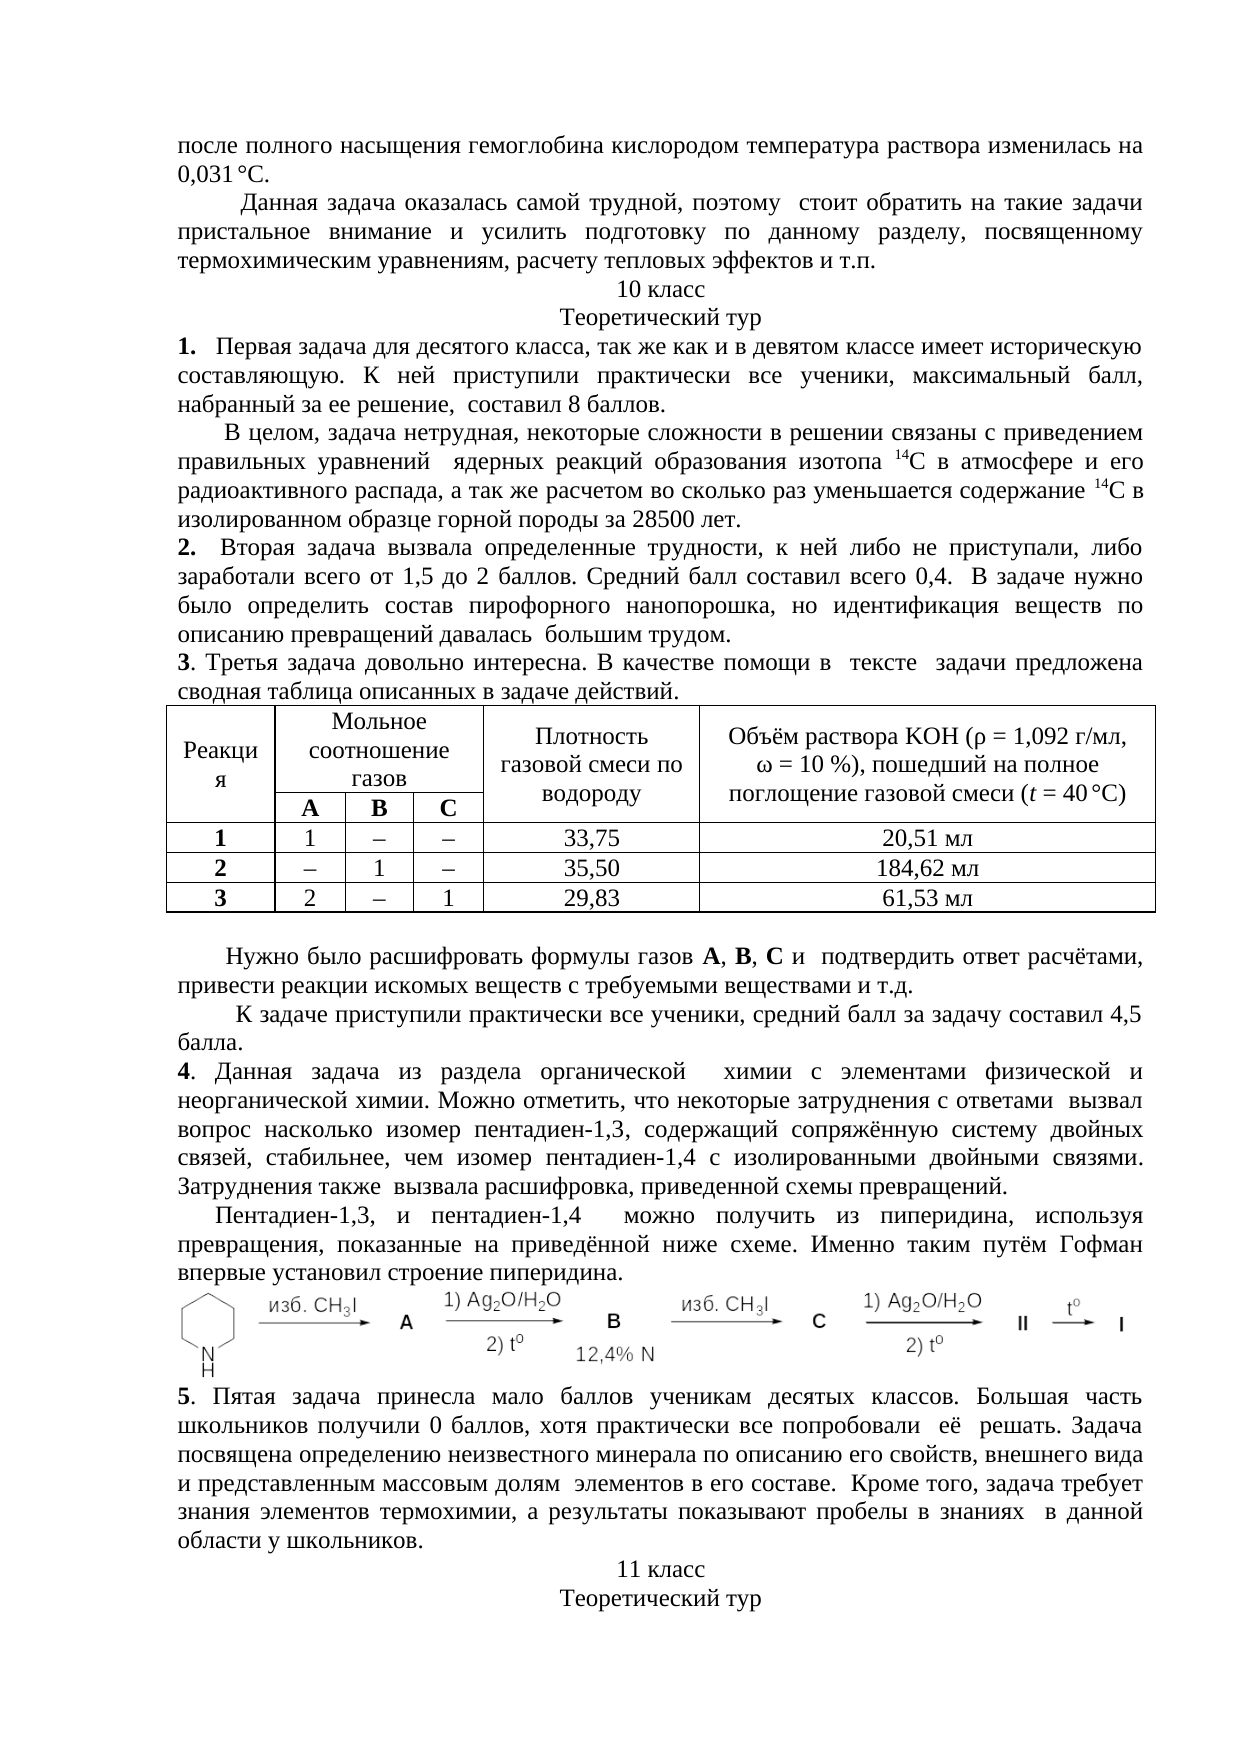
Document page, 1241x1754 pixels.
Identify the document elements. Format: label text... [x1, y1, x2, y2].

table_cell C [414, 793, 483, 822]
text 2. Вторая задача вызвала определенные трудности, к ней либо не приступали, либо заработали всего от 1,5 до 2 баллов. Средний балл составил всего 0,4. В задаче нужно было определить состав пирофорного нанопорошка, но идентификация веществ по описанию превращений давалась большим трудом. [177, 532, 1144, 647]
text 11 класс [177, 1554, 1144, 1583]
text Пентадиен-1,3, и пентадиен-1,4 можно получить из пиперидина, используя превращения, показанные на приведённой ниже схеме. Именно таким путём Гофман впервые установил строение пиперидина. [177, 1200, 1144, 1286]
table_header Мольное соотношение газов [276, 706, 483, 792]
table_header Объём раствора KOH (ρ = 1,092 г/мл, ω = 10 %), пошедший на полное поглощение газовой смеси (t = 40 °C) [700, 706, 1155, 822]
text 1. Первая задача для десятого класса, так же как и в девятом классе имеет историческую составляющую. К ней приступили практически все ученики, максимальный балл, набранный за ее решение, составил 8 баллов. [177, 331, 1144, 417]
table_cell 1 [346, 853, 413, 882]
table_cell 1 [414, 883, 483, 911]
text К задаче приступили практически все ученики, средний балл за задачу составил 4,5 балла. [177, 999, 1144, 1056]
table_cell 184,62 мл [700, 853, 1155, 882]
text 5. Пятая задача принесла мало баллов ученикам десятых классов. Большая часть школьников получили 0 баллов, хотя практически все попробовали её решать. Задача посвящена определению неизвестного минерала по описанию его свойств, внешнего вида и представленным массовым долям элементов в его составе. Кроме того, задача требует знания элементов термохимии, а результаты показывают пробелы в знаниях в данной области у школьников. [177, 1381, 1144, 1554]
table_cell 2 [167, 853, 274, 882]
text Теоретический тур [177, 1583, 1144, 1611]
text 4. Данная задача из раздела органической химии с элементами физической и неорганической химии. Можно отметить, что некоторые затруднения с ответами вызвал вопрос насколько изомер пентадиен-1,3, содержащий сопряжённую систему двойных связей, стабильнее, чем изомер пентадиен-1,4 c изолированными двойными связями. Затруднения также вызвала расшифровка, приведенной схемы превращений. [177, 1056, 1144, 1200]
table_cell 29,83 [484, 883, 699, 911]
table_cell – [276, 853, 345, 882]
text Теоретический тур [177, 302, 1144, 331]
table_cell B [346, 793, 413, 822]
table_cell – [346, 823, 413, 852]
table_cell 3 [167, 883, 274, 911]
text Данная задача оказалась самой трудной, поэтому стоит обратить на такие задачи пристальное внимание и усилить подготовку по данному разделу, посвященному термохимическим уравнениям, расчету тепловых эффектов и т.п. [177, 187, 1144, 274]
table_cell 2 [276, 883, 345, 911]
text 10 класс [177, 274, 1144, 302]
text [177, 130, 1144, 187]
table_header Плотность газовой смеси по водороду [484, 706, 699, 822]
table_cell – [414, 823, 483, 852]
text В целом, задача нетрудная, некоторые сложности в решении связаны с приведением правильных уравнений ядерных реакций образования изотопа 14С в атмосфере и его радиоактивного распада, а так же расчетом во сколько раз уменьшается содержание 14С в изолированном образце горной породы за 28500 лет. [177, 417, 1144, 532]
text 3. Третья задача довольно интересна. В качестве помощи в тексте задачи предложена сводная таблица описанных в задаче действий. [177, 647, 1144, 705]
table_cell – [346, 883, 413, 911]
text Нужно было расшифровать формулы газов А, B, C и подтвердить ответ расчётами, привести реакции искомых веществ с требуемыми веществами и т.д. [177, 941, 1144, 999]
table_cell 33,75 [484, 823, 699, 852]
table_cell 1 [276, 823, 345, 852]
table_cell 20,51 мл [700, 823, 1155, 852]
table_cell 1 [167, 823, 274, 852]
table_cell 35,50 [484, 853, 699, 882]
table_cell – [414, 853, 483, 882]
table_cell 61,53 мл [700, 883, 1155, 911]
table_header Реакция [167, 706, 274, 822]
table_cell A [276, 793, 345, 822]
